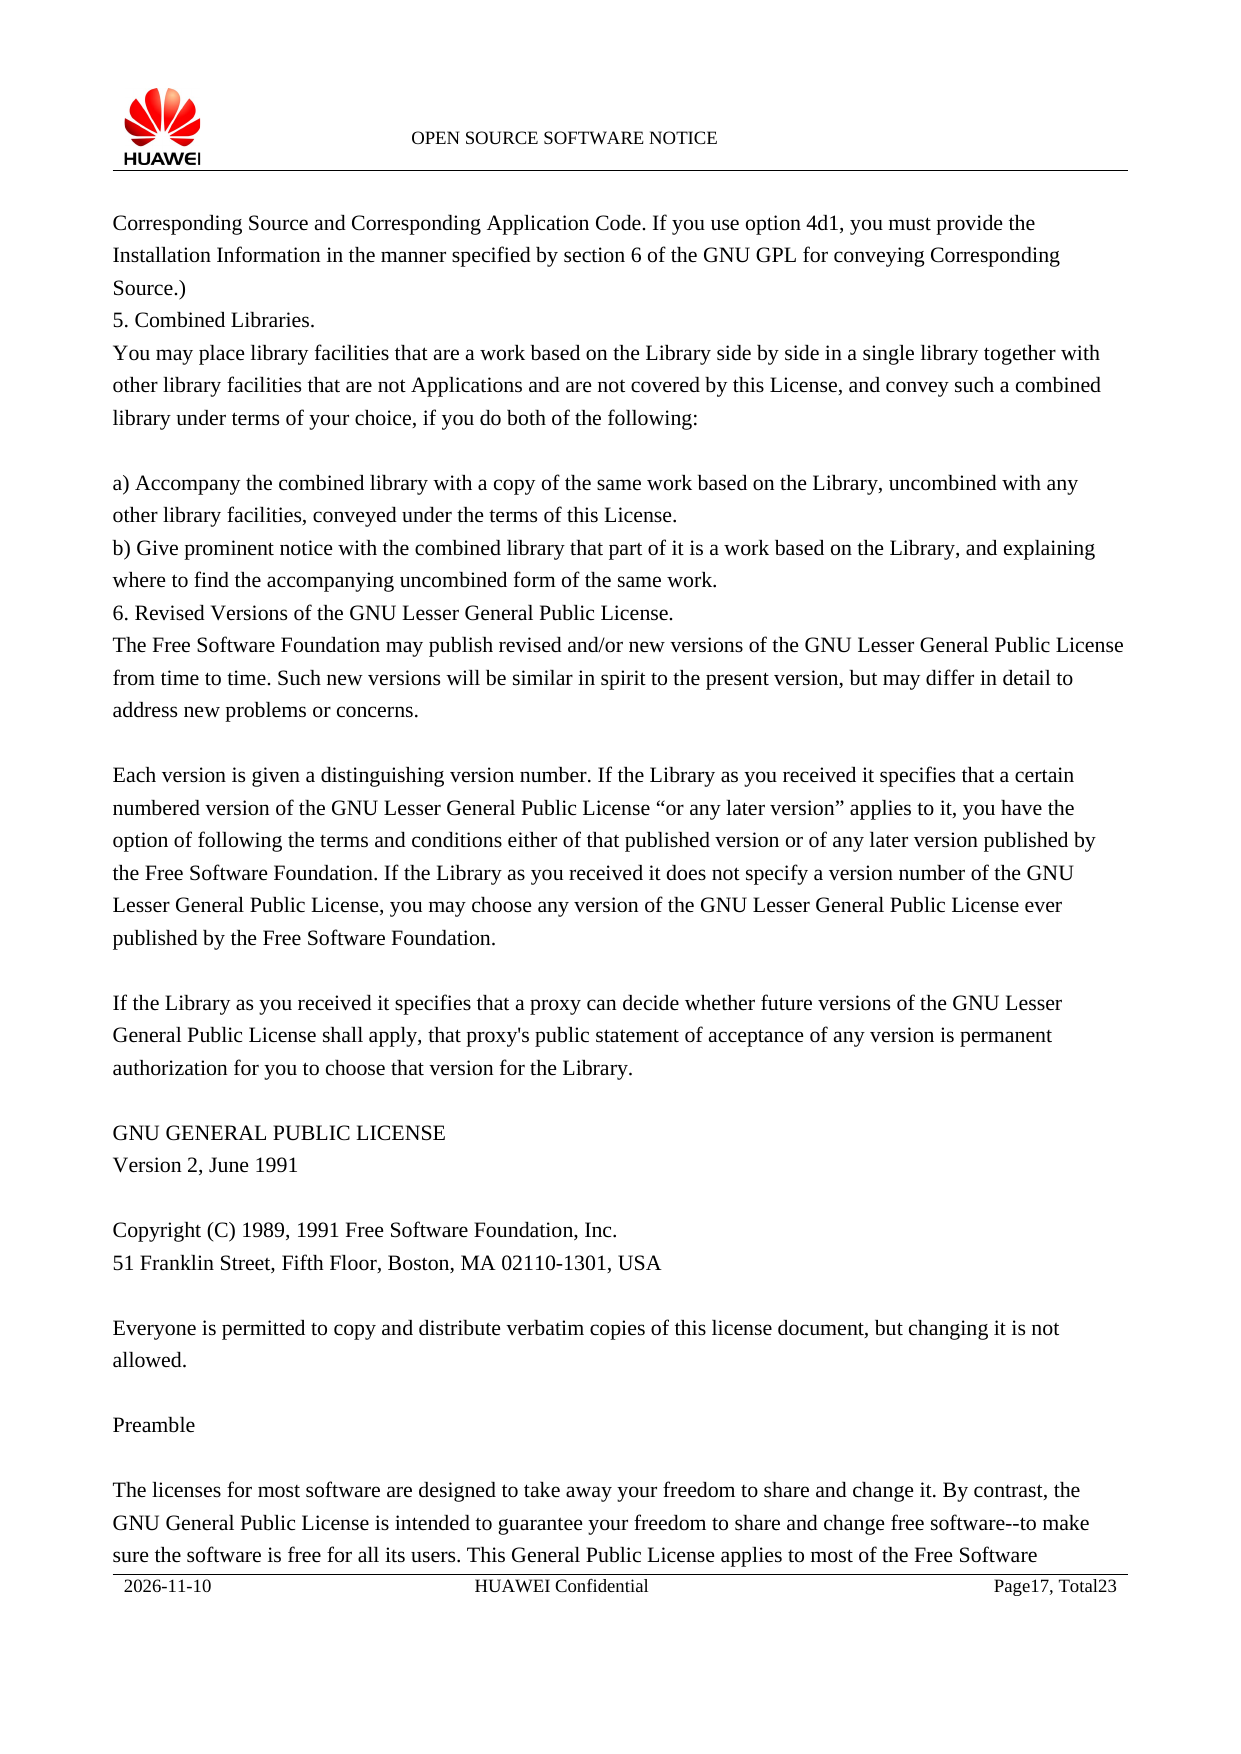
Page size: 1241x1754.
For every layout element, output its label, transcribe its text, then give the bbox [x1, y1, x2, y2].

picture [124, 88, 201, 165]
